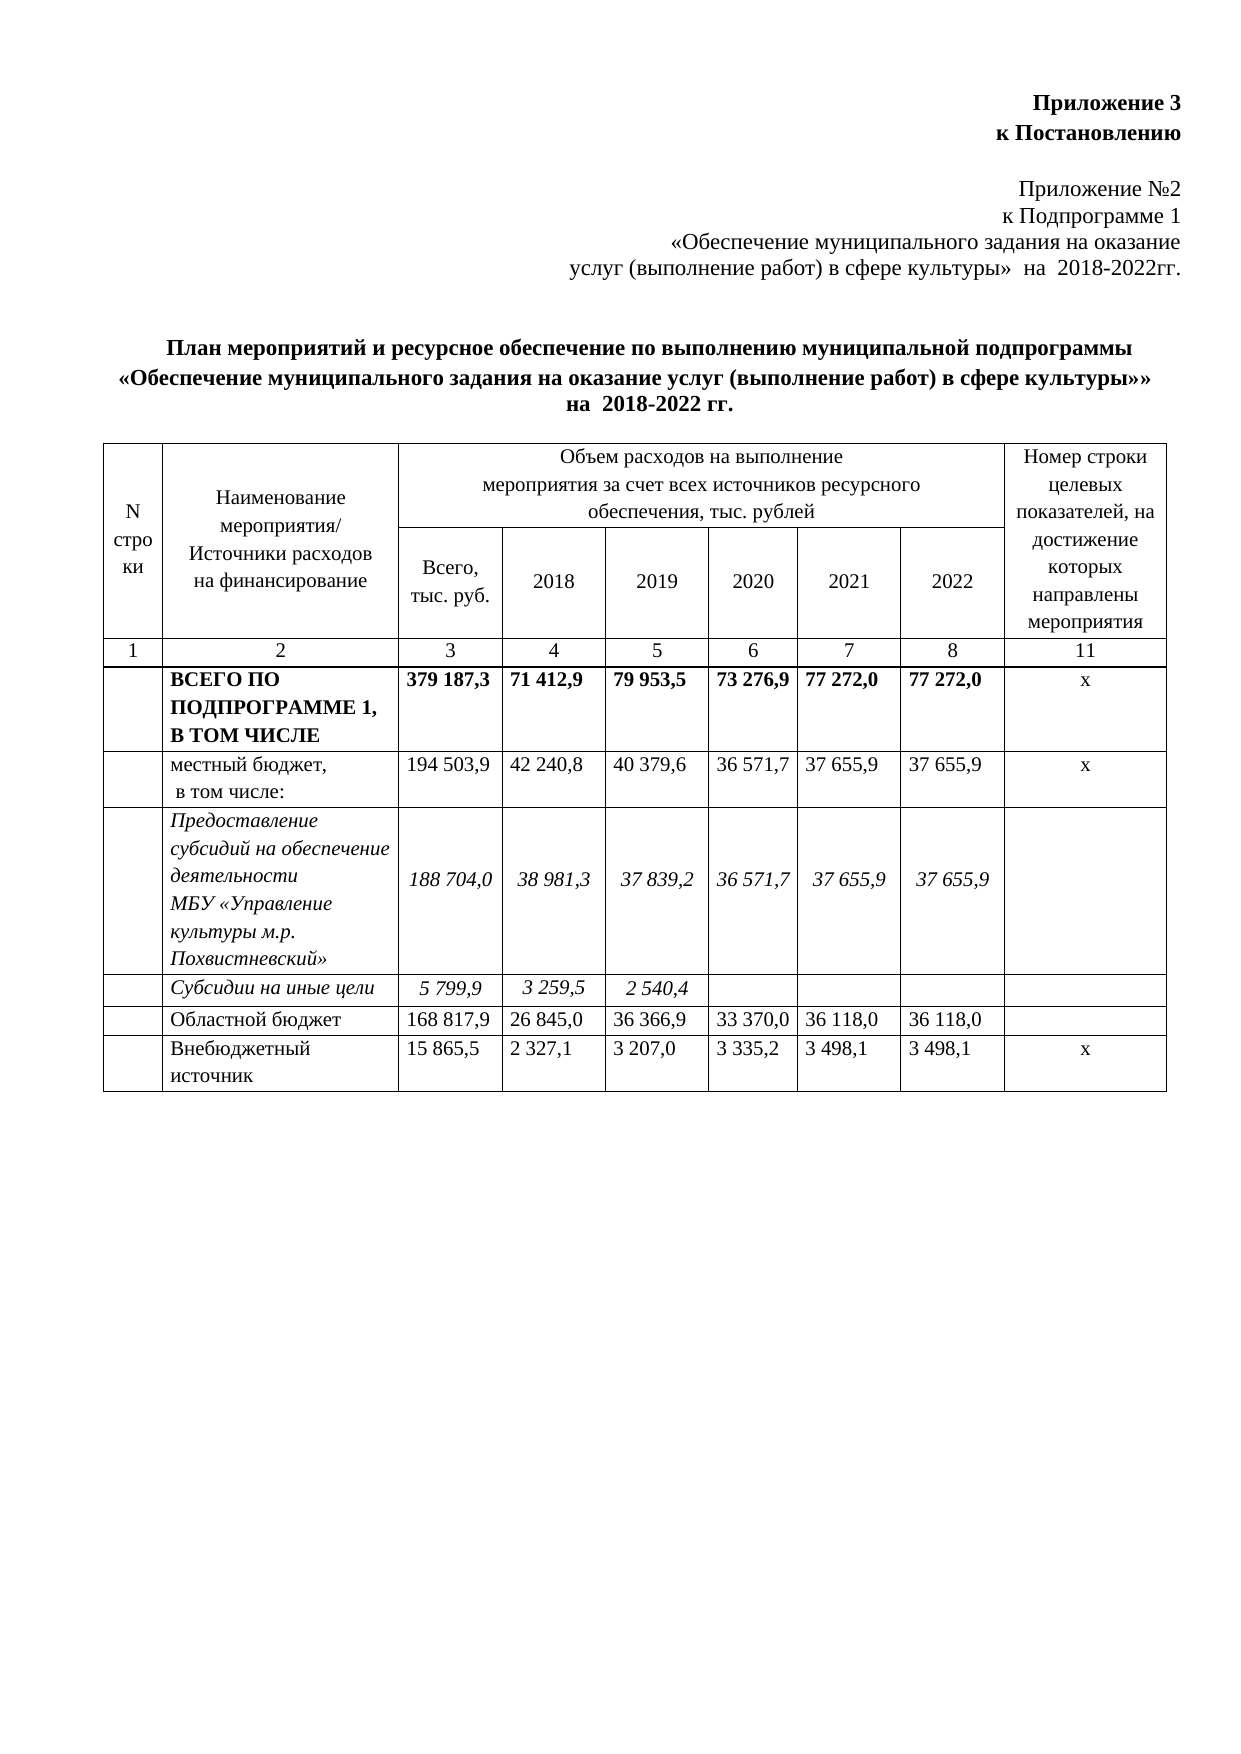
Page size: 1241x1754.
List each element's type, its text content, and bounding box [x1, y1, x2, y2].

table_header Объем расходов на выполнение мероприятия за счет всех источников ресурсного обеспечения, тыс. рублей [399, 444, 1004, 527]
table_cell 36 366,9 [606, 1007, 708, 1034]
table_cell местный бюджет, в том числе: [163, 752, 398, 807]
table_cell Предоставление субсидий на обеспечение деятельности МБУ «Управление культуры м.р. Похвистневский» [163, 808, 398, 974]
table_cell 188 704,0 [399, 808, 502, 974]
table_cell 36 571,7 [709, 752, 797, 807]
table_cell 2018 [503, 528, 605, 637]
table_cell 5 799,9 [399, 975, 502, 1006]
table_cell ВСЕГО ПО ПОДПРОГРАММЕ 1, В ТОМ ЧИСЛЕ [163, 668, 398, 751]
table_cell Внебюджетный источник [163, 1036, 398, 1091]
table_cell x [1005, 1036, 1166, 1091]
table_cell 37 655,9 [798, 752, 900, 807]
table_cell 26 845,0 [503, 1007, 605, 1034]
table_cell 37 655,9 [901, 808, 1004, 974]
table_cell 15 865,5 [399, 1036, 502, 1091]
table_cell 73 276,9 [709, 668, 797, 751]
table_cell 2019 [606, 528, 708, 637]
table_cell [104, 1036, 162, 1091]
table_cell 7 [798, 639, 900, 666]
table_cell 1 [104, 639, 162, 666]
text услуг (выполнение работ) в сфере культуры» на 2018-2022гг. [118, 254, 1181, 281]
table_cell 79 953,5 [606, 668, 708, 751]
table_cell 5 [606, 639, 708, 666]
table_cell Субсидии на иные цели [163, 975, 398, 1006]
text к Постановлению [118, 119, 1181, 145]
text «Обеспечение муниципального задания на оказание услуг (выполнение работ) в сфере культуры»» [118, 364, 1181, 390]
table_cell 40 379,6 [606, 752, 708, 807]
table_cell 168 817,9 [399, 1007, 502, 1034]
table_cell 379 187,3 [399, 668, 502, 751]
table_cell 6 [709, 639, 797, 666]
table_cell 3 207,0 [606, 1036, 708, 1091]
text Приложение 3 [118, 89, 1181, 115]
text на 2018-2022 гг. [118, 390, 1181, 416]
table_cell 36 118,0 [901, 1007, 1004, 1034]
table_cell [104, 668, 162, 751]
table_cell 194 503,9 [399, 752, 502, 807]
table_cell [1005, 1007, 1166, 1034]
table_cell 11 [1005, 639, 1166, 666]
table_cell 3 [399, 639, 502, 666]
table_cell 37 655,9 [798, 808, 900, 974]
table_header Наименование мероприятия/ Источники расходов на финансирование [163, 444, 398, 637]
table_cell Областной бюджет [163, 1007, 398, 1034]
table_cell 2020 [709, 528, 797, 637]
text «Обеспечение муниципального задания на оказание [118, 228, 1181, 254]
table_cell [104, 1007, 162, 1034]
table_cell 77 272,0 [798, 668, 900, 751]
text План мероприятий и ресурсное обеспечение по выполнению муниципальной подпрограммы [118, 333, 1181, 360]
table_cell [104, 752, 162, 807]
table_cell 37 839,2 [606, 808, 708, 974]
table_cell 4 [503, 639, 605, 666]
table_cell 77 272,0 [901, 668, 1004, 751]
table_cell 36 118,0 [798, 1007, 900, 1034]
table_cell 3 498,1 [798, 1036, 900, 1091]
table_cell 2 540,4 [606, 975, 708, 1006]
table_cell 38 981,3 [503, 808, 605, 974]
table_cell [104, 808, 162, 974]
table_cell 2 327,1 [503, 1036, 605, 1091]
table_cell 42 240,8 [503, 752, 605, 807]
table_cell x [1005, 668, 1166, 751]
table_cell 3 498,1 [901, 1036, 1004, 1091]
table_cell 3 335,2 [709, 1036, 797, 1091]
table_cell [709, 975, 797, 1006]
table_header N строки [104, 444, 162, 637]
text к Подпрограмме 1 [118, 202, 1181, 228]
table_cell x [1005, 752, 1166, 807]
table_cell Всего, тыс. руб. [399, 528, 502, 637]
table_cell 37 655,9 [901, 752, 1004, 807]
table_cell 8 [901, 639, 1004, 666]
table_cell 2021 [798, 528, 900, 637]
table_cell [104, 975, 162, 1006]
table_cell [1005, 975, 1166, 1006]
table_cell 36 571,7 [709, 808, 797, 974]
table_cell 2022 [901, 528, 1004, 637]
table_cell 71 412,9 [503, 668, 605, 751]
table_cell [798, 975, 900, 1006]
text Приложение №2 [118, 175, 1181, 202]
table_cell 33 370,0 [709, 1007, 797, 1034]
table_cell 3 259,5 [503, 975, 605, 1006]
table_header Номер строки целевых показателей, на достижение которых направлены мероприятия [1005, 444, 1166, 637]
table_cell [901, 975, 1004, 1006]
table_cell [1005, 808, 1166, 974]
table_cell 2 [163, 639, 398, 666]
